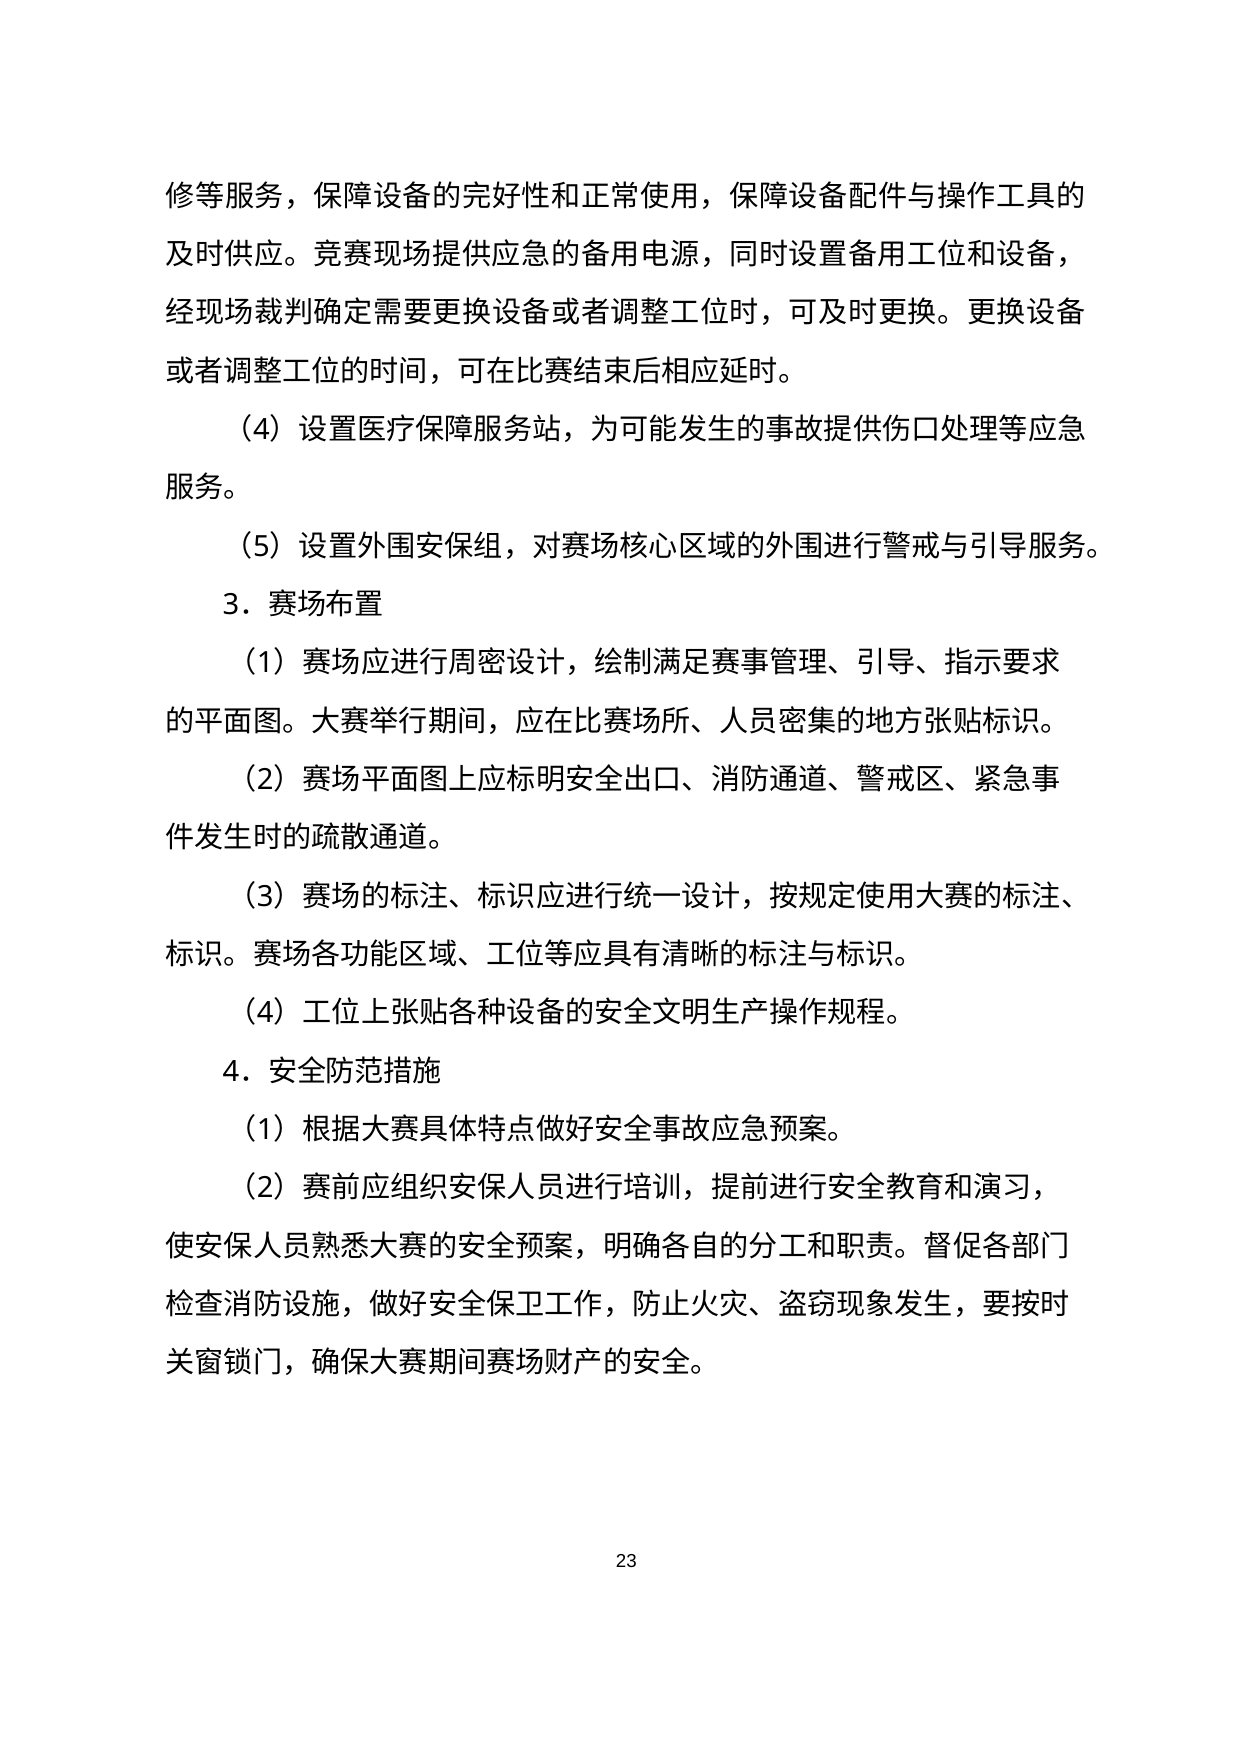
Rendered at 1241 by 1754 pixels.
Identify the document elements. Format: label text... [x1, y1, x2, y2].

text （2）赛场平面图上应标明安全出口、消防通道、警戒区、紧急事件发生时的疏散通道。 [165, 743, 1087, 859]
text （1）赛场应进行周密设计，绘制满足赛事管理、引导、指示要求的平面图。大赛举行期间，应在比赛场所、人员密集的地方张贴标识。 [165, 626, 1087, 743]
text （3）赛场的标注、标识应进行统一设计，按规定使用大赛的标注、标识。赛场各功能区域、工位等应具有清晰的标注与标识。 [165, 859, 1087, 976]
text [165, 159, 1087, 393]
text （5）设置外围安保组，对赛场核心区域的外围进行警戒与引导服务。 [165, 509, 1087, 568]
text （4）设置医疗保障服务站，为可能发生的事故提供伤口处理等应急服务。 [165, 393, 1087, 509]
text （4）工位上张贴各种设备的安全文明生产操作规程。 [165, 976, 1087, 1034]
text （2）赛前应组织安保人员进行培训，提前进行安全教育和演习，使安保人员熟悉大赛的安全预案，明确各自的分工和职责。督促各部门检查消防设施，做好安全保卫工作，防止火灾、盗窃现象发生，要按时关窗锁门，确保大赛期间赛场财产的安全。 [165, 1151, 1087, 1384]
text 4．安全防范措施 [165, 1034, 1087, 1093]
text 3．赛场布置 [165, 568, 1087, 626]
text （1）根据大赛具体特点做好安全事故应急预案。 [165, 1093, 1087, 1151]
